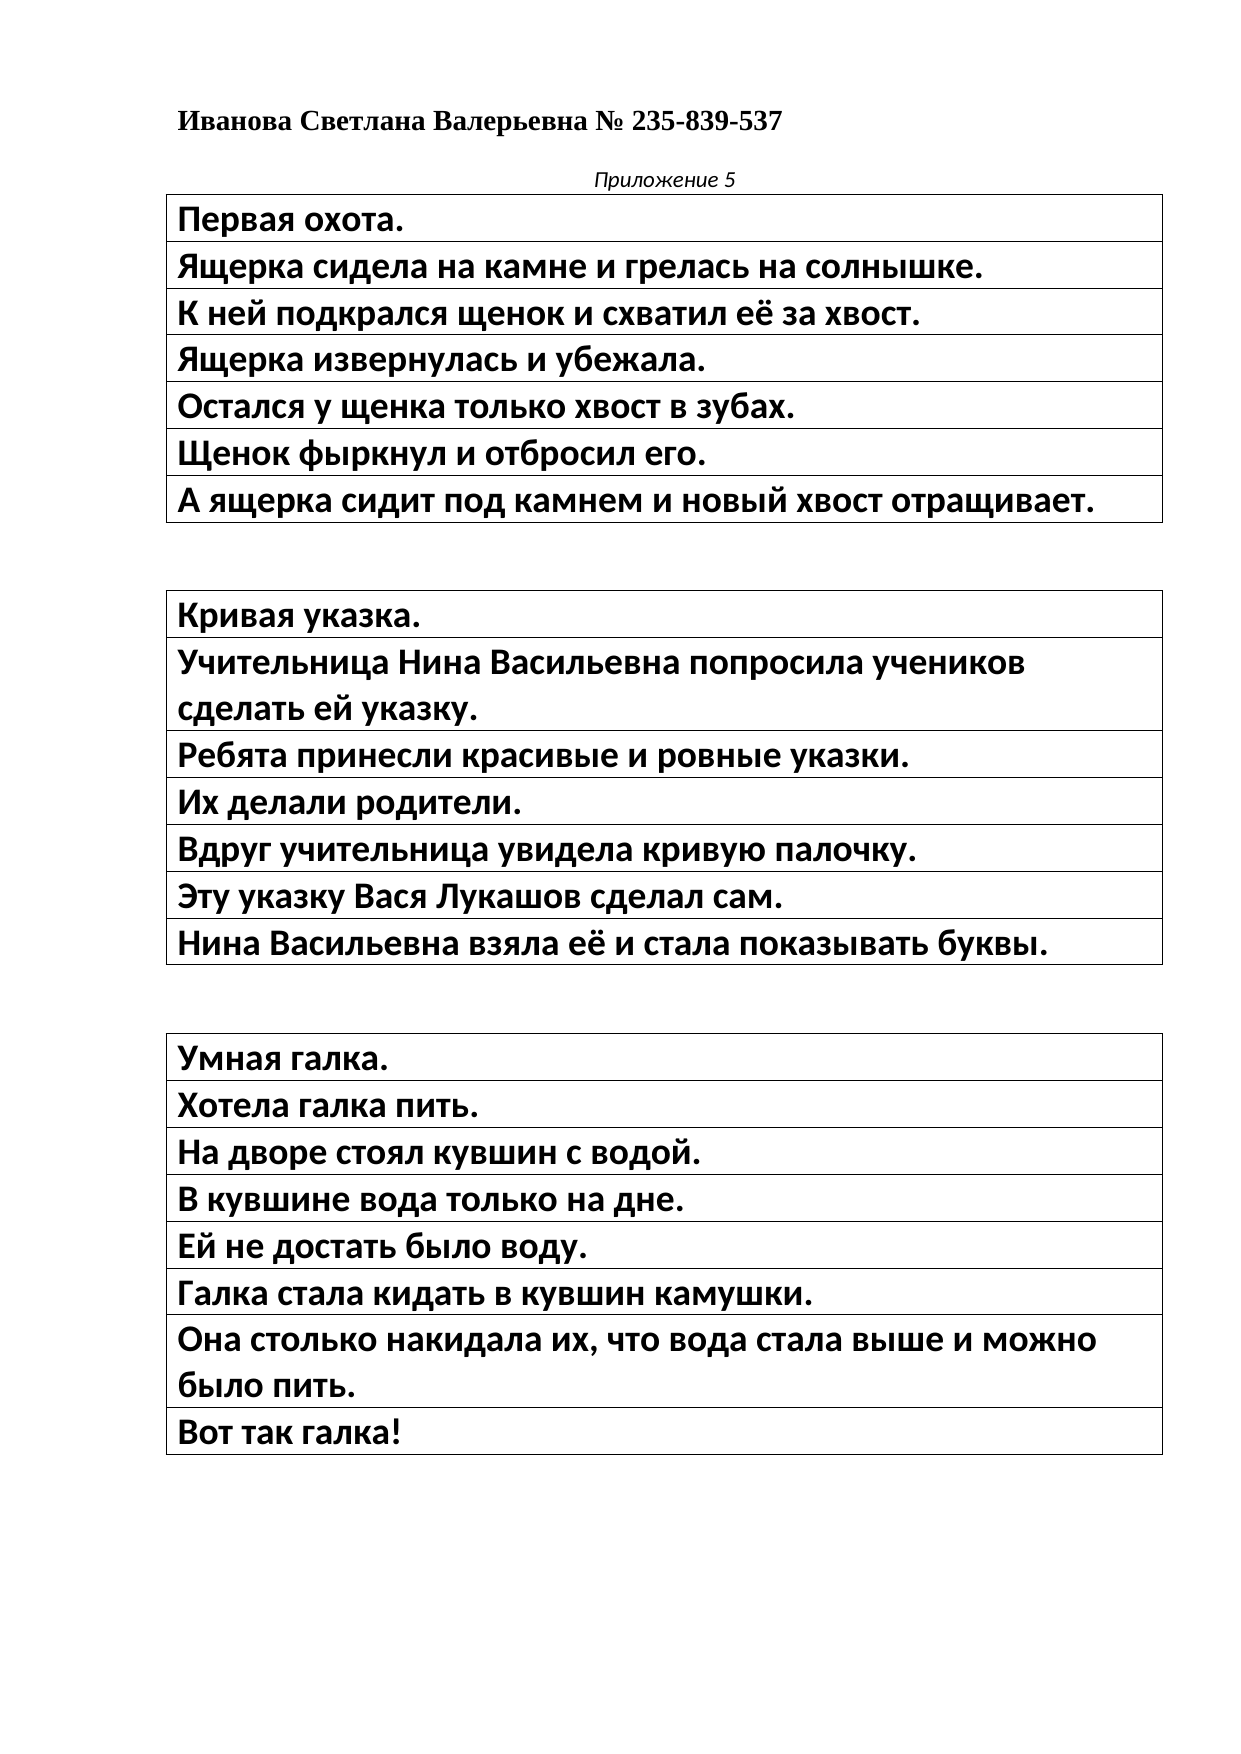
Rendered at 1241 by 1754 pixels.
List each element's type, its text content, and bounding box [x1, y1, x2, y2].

table_cell Хотела галка пить. [167, 1081, 1162, 1127]
table_cell Нина Васильевна взяла её и стала показывать буквы. [167, 919, 1162, 964]
table_cell Эту указку Вася Лукашов сделал сам. [167, 872, 1162, 917]
table_cell Остался у щенка только хвост в зубах. [167, 382, 1162, 428]
table_header Кривая указка. [167, 591, 1162, 637]
table_cell Ящерка извернулась и убежала. [167, 335, 1162, 381]
table_cell К ней подкрался щенок и схватил её за хвост. [167, 289, 1162, 334]
table_header Умная галка. [167, 1034, 1162, 1080]
table_cell Щенок фыркнул и отбросил его. [167, 429, 1162, 475]
table_cell Галка стала кидать в кувшин камушки. [167, 1269, 1162, 1314]
table_header Первая охота. [167, 195, 1162, 241]
table_cell В кувшине вода только на дне. [167, 1175, 1162, 1221]
table_cell А ящерка сидит под камнем и новый хвост отращивает. [167, 476, 1162, 522]
table_cell На дворе стоял кувшин с водой. [167, 1128, 1162, 1174]
table_cell Ребята принесли красивые и ровные указки. [167, 731, 1162, 777]
table_cell Вот так галка! [167, 1408, 1162, 1454]
table_cell Их делали родители. [167, 778, 1162, 824]
table_cell Вдруг учительница увидела кривую палочку. [167, 825, 1162, 871]
table_cell Она столько накидала их, что вода стала выше и можно было пить. [167, 1315, 1162, 1407]
table_cell Ей не достать было воду. [167, 1222, 1162, 1267]
table_cell Учительница Нина Васильевна попросила учеников сделать ей указку. [167, 638, 1162, 730]
table_cell Ящерка сидела на камне и грелась на солнышке. [167, 242, 1162, 287]
